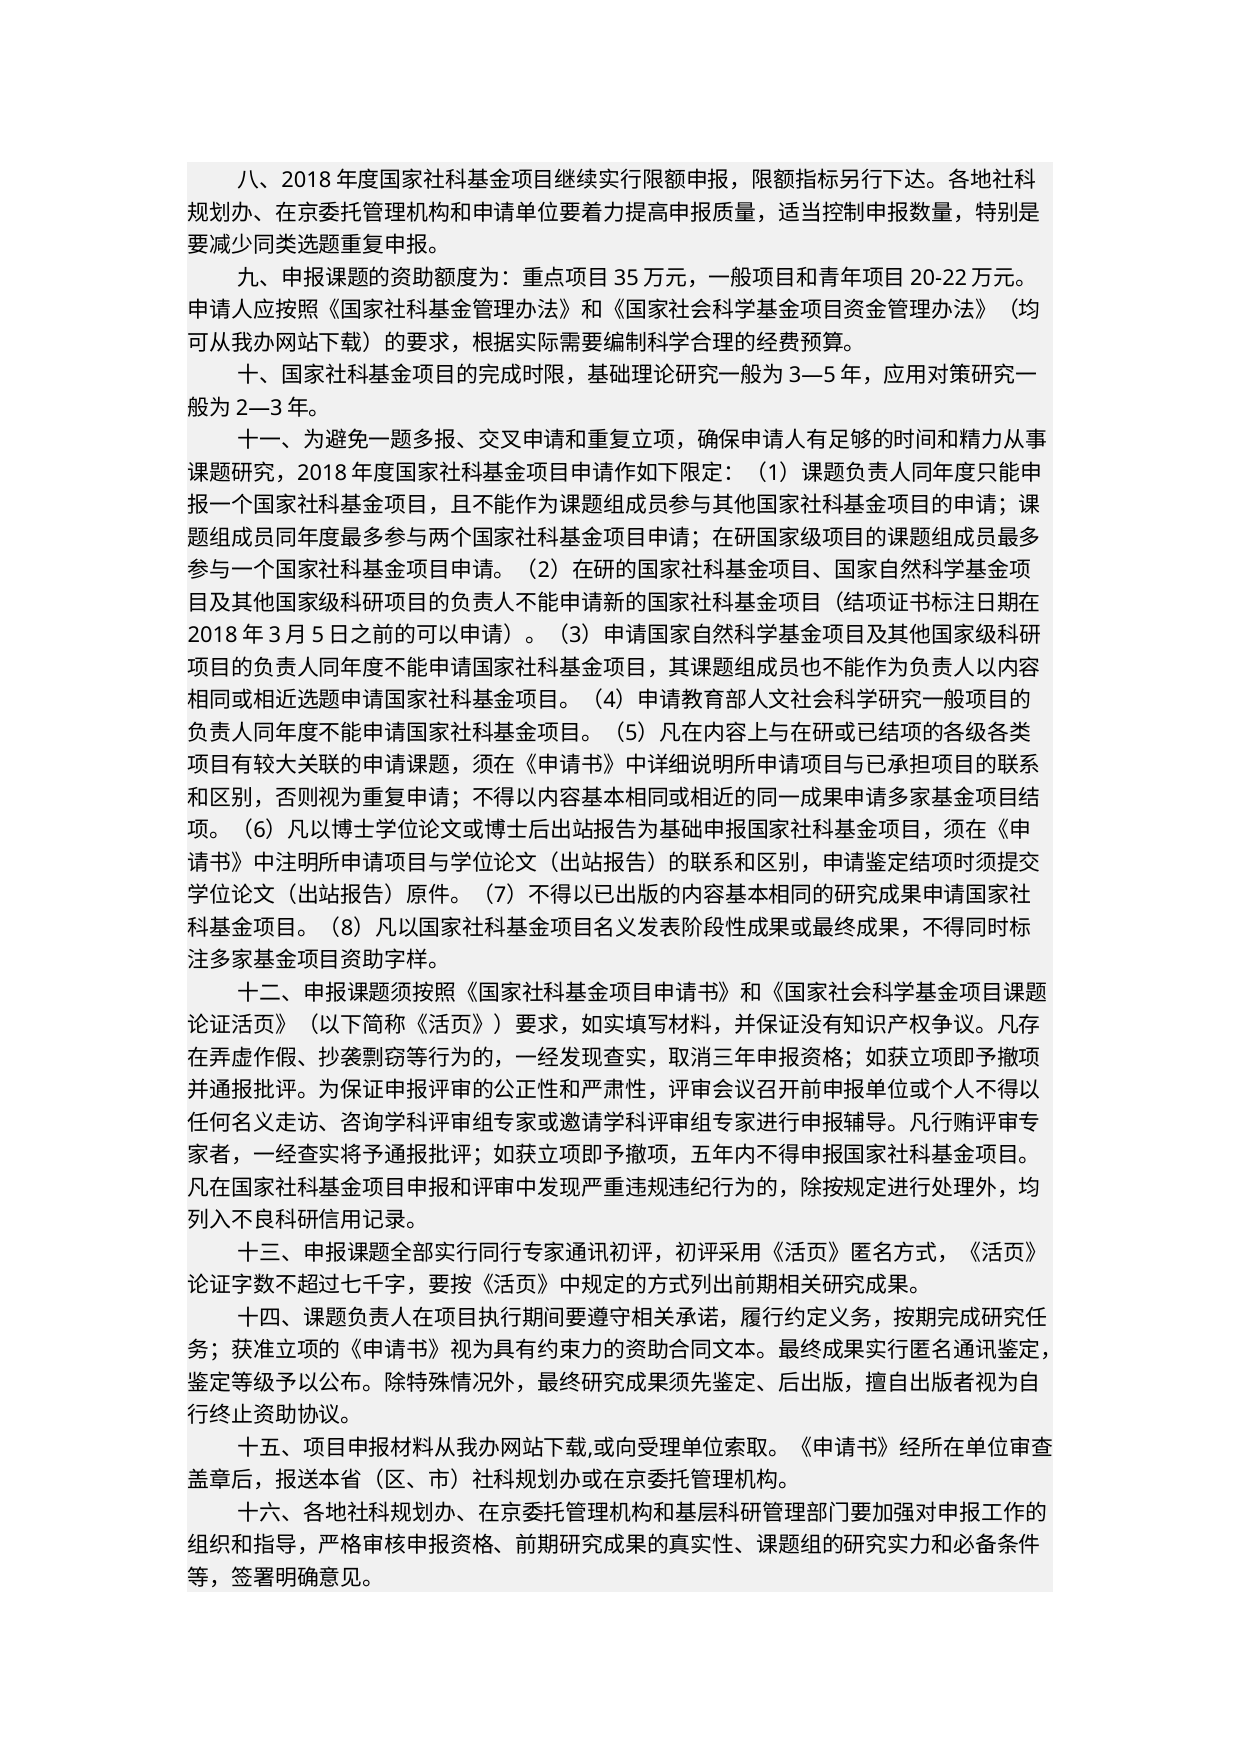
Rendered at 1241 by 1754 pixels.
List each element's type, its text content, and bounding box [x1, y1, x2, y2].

text 十三、申报课题全部实行同行专家通讯初评，初评采用《活页》匿名方式，《活页》论证字数不超过七千字，要按《活页》中规定的方式列出前期相关研究成果。 [187, 1234, 1053, 1299]
text 十、国家社科基金项目的完成时限，基础理论研究一般为3—5年，应用对策研究一般为2—3年。 [187, 357, 1053, 422]
text 十五、项目申报材料从我办网站下载,或向受理单位索取。《申请书》经所在单位审查盖章后，报送本省（区、市）社科规划办或在京委托管理机构。 [187, 1429, 1053, 1494]
text 十一、为避免一题多报、交叉申请和重复立项，确保申请人有足够的时间和精力从事课题研究，2018年度国家社科基金项目申请作如下限定：（1）课题负责人同年度只能申报一个国家社科基金项目，且不能作为课题组成员参与其他国家社科基金项目的申请；课题组成员同年度最多参与两个国家社科基金项目申请；在研国家级项目的课题组成员最多参与一个国家社科基金项目申请。（2）在研的国家社科基金项目、国家自然科学基金项目及其他国家级科研项目的负责人不能申请新的国家社科基金项目（结项证书标注日期在2018年3月5日之前的可以申请）。（3）申请国家自然科学基金项目及其他国家级科研项目的负责人同年度不能申请国家社科基金项目，其课题组成员也不能作为负责人以内容相同或相近选题申请国家社科基金项目。（4）申请教育部人文社会科学研究一般项目的负责人同年度不能申请国家社科基金项目。（5）凡在内容上与在研或已结项的各级各类项目有较大关联的申请课题，须在《申请书》中详细说明所申请项目与已承担项目的联系和区别，否则视为重复申请；不得以内容基本相同或相近的同一成果申请多家基金项目结项。（6）凡以博士学位论文或博士后出站报告为基础申报国家社科基金项目，须在《申请书》中注明所申请项目与学位论文（出站报告）的联系和区别，申请鉴定结项时须提交学位论文（出站报告）原件。（7）不得以已出版的内容基本相同的研究成果申请国家社科基金项目。（8）凡以国家社科基金项目名义发表阶段性成果或最终成果，不得同时标注多家基金项目资助字样。 [187, 422, 1053, 974]
text 十四、课题负责人在项目执行期间要遵守相关承诺，履行约定义务，按期完成研究任务；获准立项的《申请书》视为具有约束力的资助合同文本。最终成果实行匿名通讯鉴定，鉴定等级予以公布。除特殊情况外，最终研究成果须先鉴定、后出版，擅自出版者视为自行终止资助协议。 [187, 1299, 1053, 1429]
text 八、2018年度国家社科基金项目继续实行限额申报，限额指标另行下达。各地社科规划办、在京委托管理机构和申请单位要着力提高申报质量，适当控制申报数量，特别是要减少同类选题重复申报。 [187, 162, 1053, 259]
text 九、申报课题的资助额度为：重点项目35万元，一般项目和青年项目20-22万元。申请人应按照《国家社科基金管理办法》和《国家社会科学基金项目资金管理办法》（均可从我办网站下载）的要求，根据实际需要编制科学合理的经费预算。 [187, 259, 1053, 357]
text 十二、申报课题须按照《国家社科基金项目申请书》和《国家社会科学基金项目课题论证活页》（以下简称《活页》）要求，如实填写材料，并保证没有知识产权争议。凡存在弄虚作假、抄袭剽窃等行为的，一经发现查实，取消三年申报资格；如获立项即予撤项并通报批评。为保证申报评审的公正性和严肃性，评审会议召开前申报单位或个人不得以任何名义走访、咨询学科评审组专家或邀请学科评审组专家进行申报辅导。凡行贿评审专家者，一经查实将予通报批评；如获立项即予撤项，五年内不得申报国家社科基金项目。凡在国家社科基金项目申报和评审中发现严重违规违纪行为的，除按规定进行处理外，均列入不良科研信用记录。 [187, 974, 1053, 1234]
text 十六、各地社科规划办、在京委托管理机构和基层科研管理部门要加强对申报工作的组织和指导，严格审核申报资格、前期研究成果的真实性、课题组的研究实力和必备条件等，签署明确意见。 [187, 1494, 1053, 1592]
